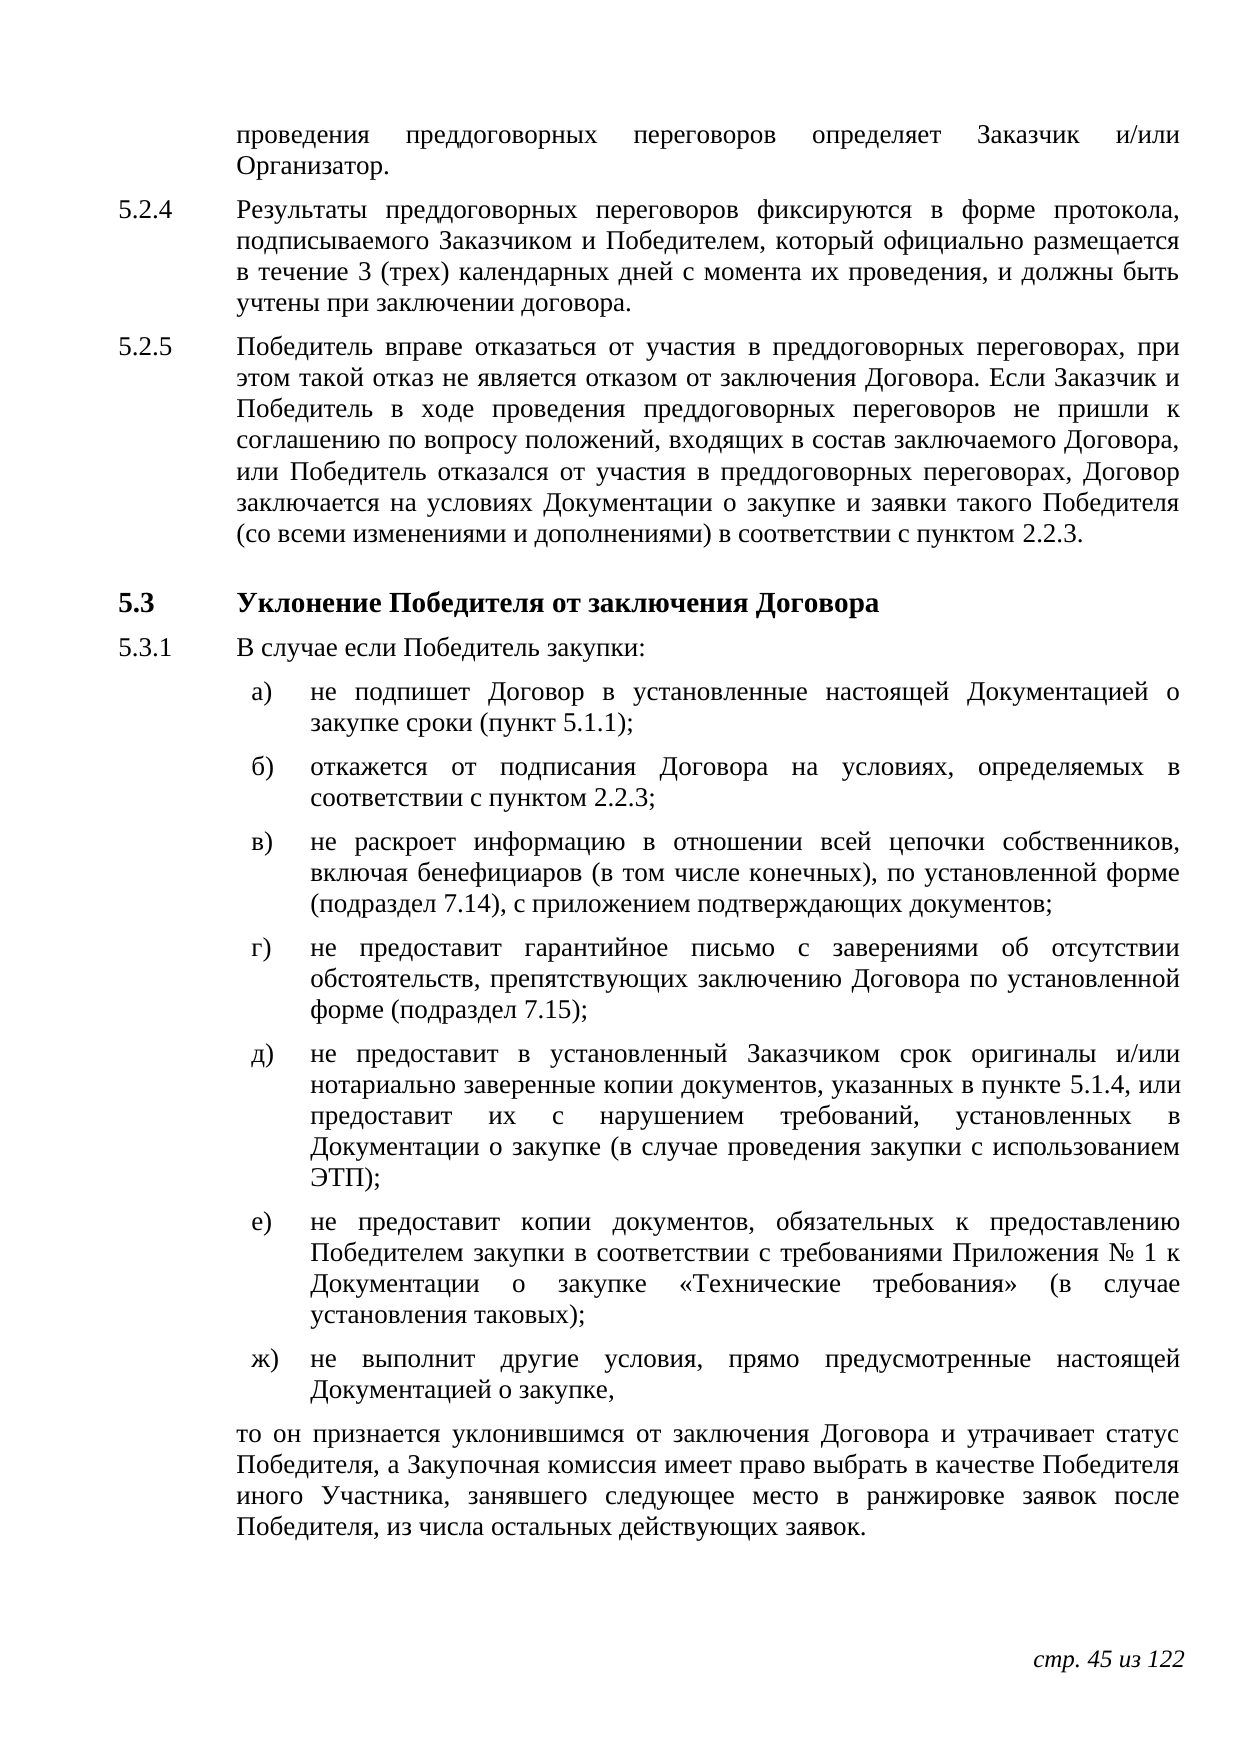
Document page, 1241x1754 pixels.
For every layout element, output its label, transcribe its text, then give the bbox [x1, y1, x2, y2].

text не раскроет информацию в отношении всей цепочки собственников, включая бенефициаров (в том числе конечных), по установленной форме (подраздел 7.14), с приложением подтверждающих документов; [251, 825, 1181, 918]
text Результаты преддоговорных переговоров фиксируются в форме протокола, подписываемого Заказчиком и Победителем, который официально размещается в течение 3 (трех) календарных дней с момента их проведения, и должны быть учтены при заключении договора. [118, 193, 1181, 317]
text Победитель вправе отказаться от участия в преддоговорных переговорах, при этом такой отказ не является отказом от заключения Договора. Если Заказчик и Победитель в ходе проведения преддоговорных переговоров не пришли к соглашению по вопросу положений, входящих в состав заключаемого Договора, или Победитель отказался от участия в преддоговорных переговорах, Договор заключается на условиях Документации о закупке и заявки такого Победителя (со всеми изменениями и дополнениями) в соответствии с пунктом 2.2.3. [118, 330, 1181, 548]
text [118, 118, 1181, 180]
text не выполнит другие условия, прямо предусмотренные настоящей Документацией о закупке, [251, 1342, 1181, 1404]
text откажется от подписания Договора на условиях, определяемых в соответствии с пунктом 2.2.3; [251, 750, 1181, 812]
text не подпишет Договор в установленные настоящей Документацией о закупке сроки (пункт 5.1.1); [251, 675, 1181, 737]
text не предоставит копии документов, обязательных к предоставлению Победителем закупки в соответствии с требованиями Приложения № 1 к Документации о закупке «Технические требования» (в случае установления таковых); [251, 1205, 1181, 1329]
text В случае если Победитель закупки: [118, 632, 1181, 663]
text то он признается уклонившимся от заключения Договора и утрачивает статус Победителя, а Закупочная комиссия имеет право выбрать в качестве Победителя иного Участника, занявшего следующее место в ранжировке заявок после Победителя, из числа остальных действующих заявок. [236, 1417, 1181, 1541]
text не предоставит гарантийное письмо с заверениями об отсутствии обстоятельств, препятствующих заключению Договора по установленной форме (подраздел 7.15); [251, 931, 1181, 1024]
text не предоставит в установленный Заказчиком срок оригиналы и/или нотариально заверенные копии документов, указанных в пункте 5.1.4, или предоставит их с нарушением требований, установленных в Документации о закупке (в случае проведения закупки с использованием ЭТП); [251, 1037, 1181, 1192]
subtitle Уклонение Победителя от заключения Договора [118, 586, 1181, 619]
